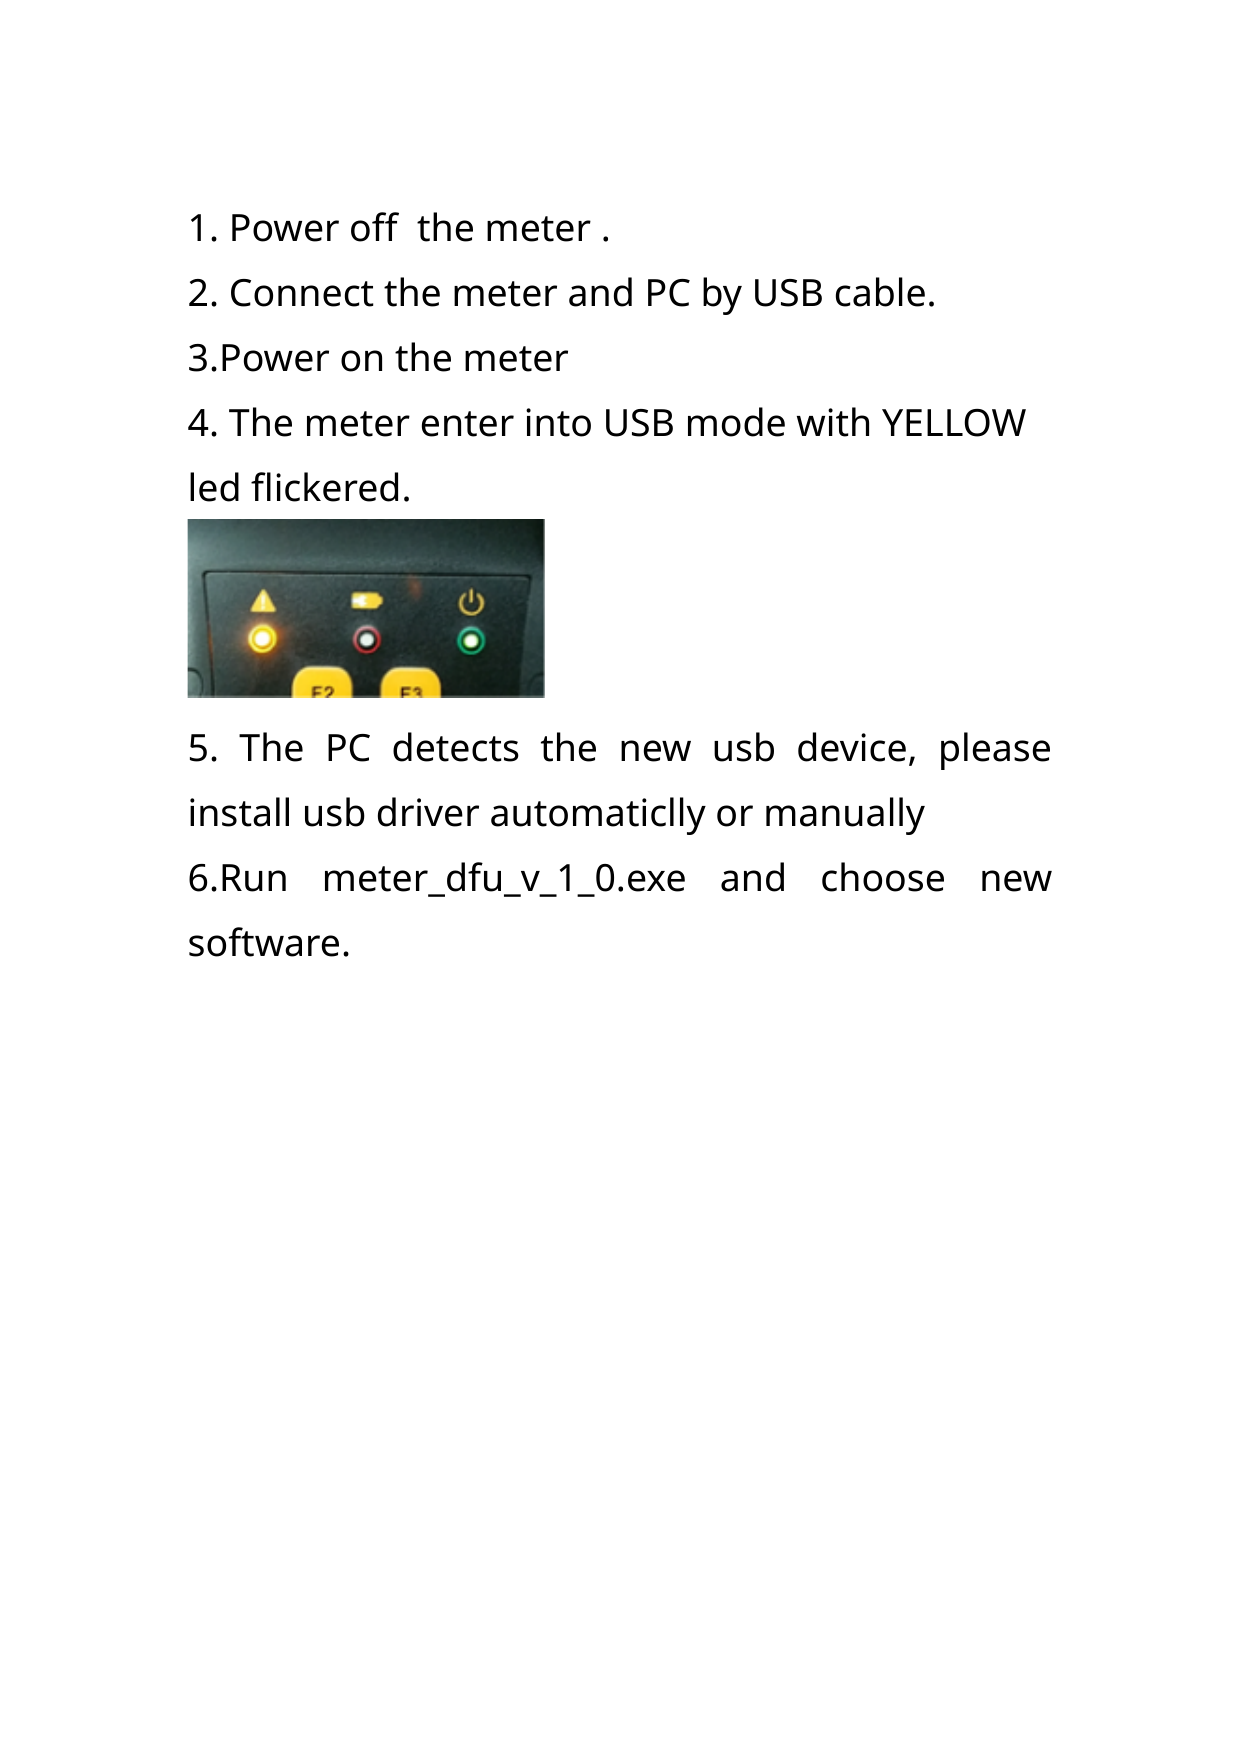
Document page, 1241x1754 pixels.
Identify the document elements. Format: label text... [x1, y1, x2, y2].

text 1. Power off the meter . [187, 194, 1053, 259]
text 5. The PC detects the new usb device, please install usb driver automaticlly or manually [187, 714, 1053, 844]
text 6.Run meter_dfu_v_1_0.exe and choose new software. [187, 844, 1053, 974]
text 4. The meter enter into USB mode with YELLOW led flickered. [187, 389, 1053, 519]
text 2. Connect the meter and PC by USB cable. [187, 259, 1053, 324]
text 3.Power on the meter [187, 324, 1053, 389]
